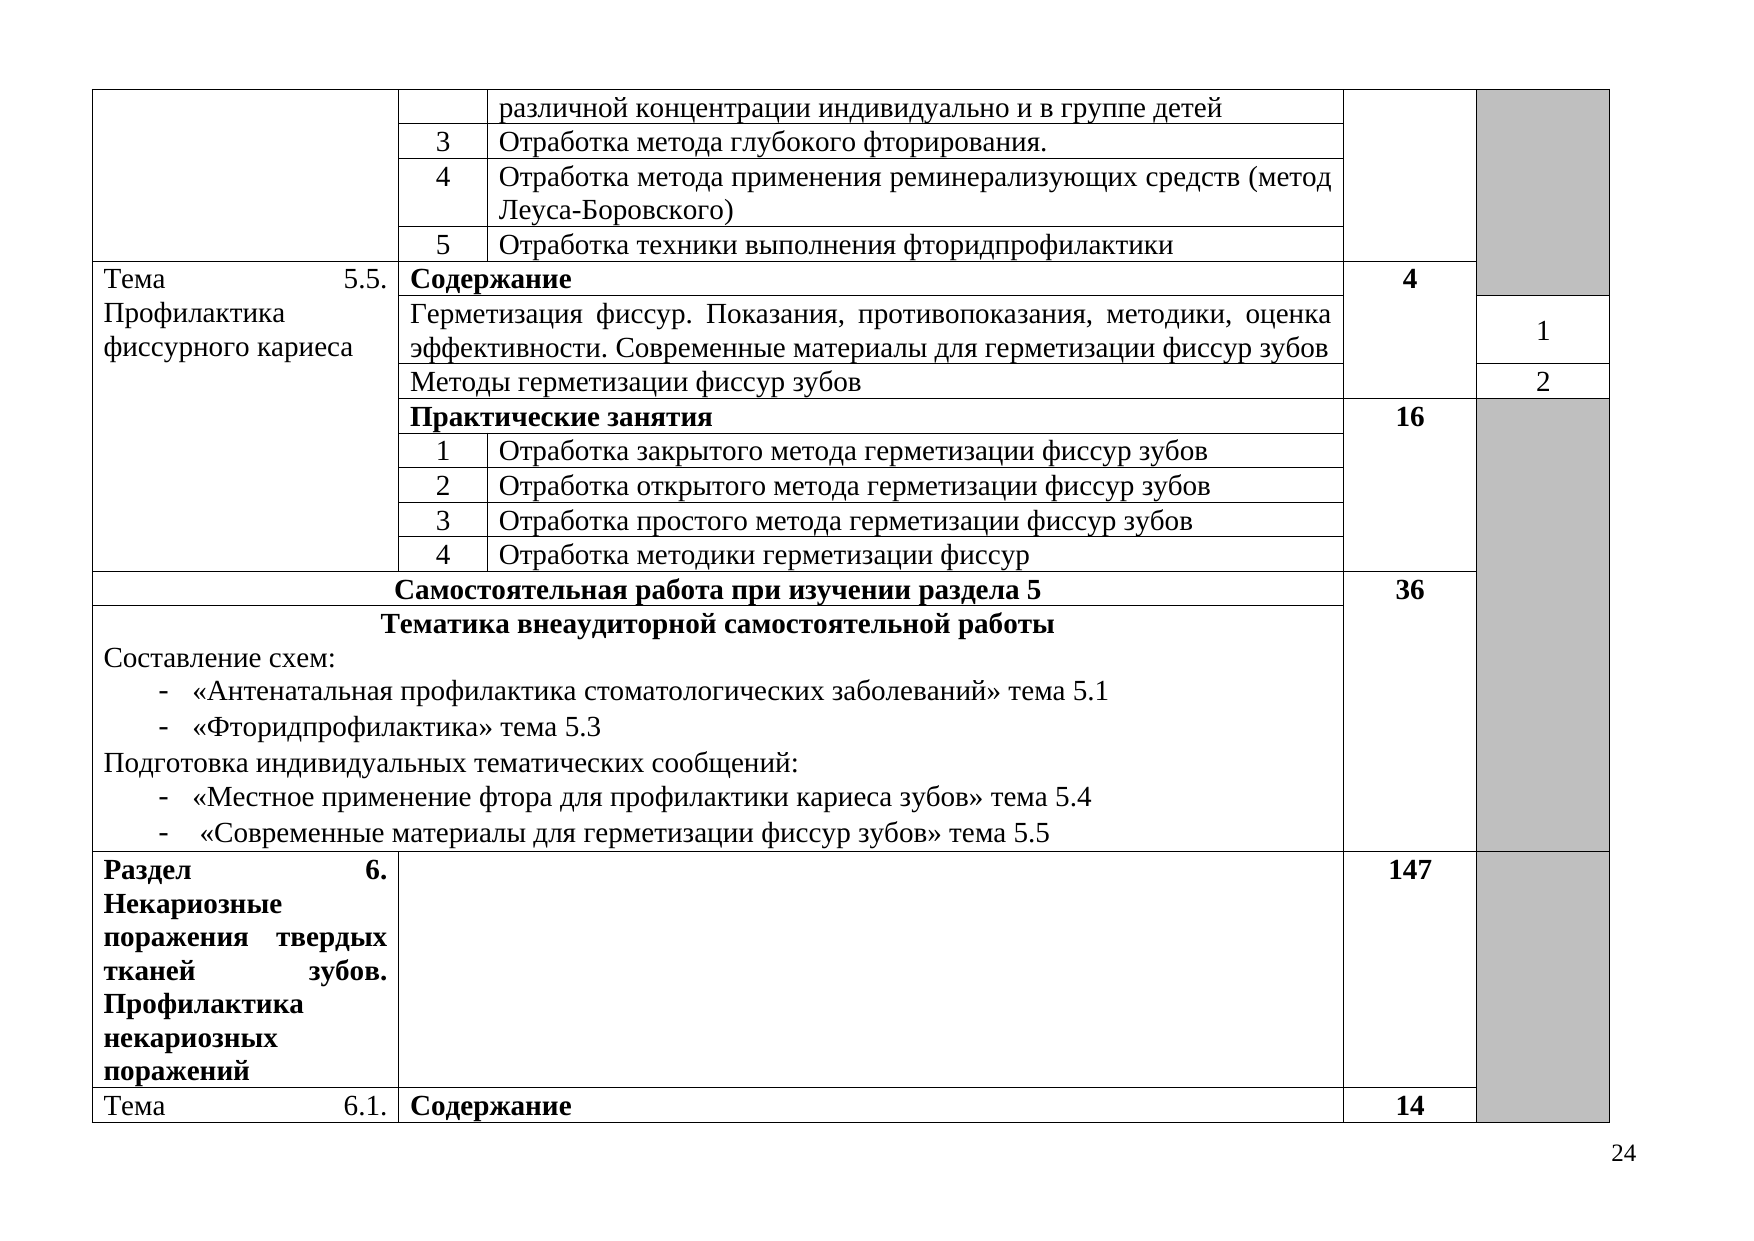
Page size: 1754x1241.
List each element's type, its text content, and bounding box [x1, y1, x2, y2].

table_cell Отработка метода глубокого фторирования. [488, 124, 1343, 158]
table_cell 14 [1344, 1088, 1476, 1122]
table_cell Содержание [399, 1088, 1343, 1122]
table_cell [93, 1088, 398, 1122]
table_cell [488, 90, 1343, 123]
table_cell 2 [399, 90, 487, 123]
table_cell 4 [1344, 262, 1476, 398]
table_cell 3 [399, 124, 487, 158]
table_cell 4 [399, 537, 487, 571]
table_cell 2 [1477, 364, 1609, 398]
table_cell [1477, 399, 1609, 851]
table_cell Тематика внеаудиторной самостоятельной работы Составление схем: «Антенатальная профилактика стоматологических заболеваний» тема 5.1 «Фторидпрофилактика» тема 5.3 Подготовка индивидуальных тематических сообщений: «Местное применение фтора для профилактики кариеса зубов» тема 5.4 «Современные материалы для герметизации фиссур зубов» тема 5.5 [93, 606, 1343, 851]
table_cell Отработка простого метода герметизации фиссур зубов [488, 503, 1343, 536]
table_cell Содержание [399, 262, 1343, 295]
table_cell Методы герметизации фиссур зубов [399, 364, 1343, 398]
table_cell Раздел 6. Некариозные поражения твердых тканей зубов. Профилактика некариозных поражений [93, 852, 398, 1087]
table_cell 36 [1344, 572, 1476, 851]
table_cell [399, 852, 1343, 1087]
table_cell Отработка метода применения реминерализующих средств (метод Леуса-Боровского) [488, 159, 1343, 226]
table_cell 147 [1344, 852, 1476, 1087]
table_cell Герметизация фиссур. Показания, противопоказания, методики, оценка эффективности. Современные материалы для герметизации фиссур зубов [399, 296, 1343, 363]
table_cell Самостоятельная работа при изучении раздела 5 [93, 572, 1343, 605]
table_cell 1 [1477, 296, 1609, 363]
table_cell Отработка открытого метода герметизации фиссур зубов [488, 468, 1343, 502]
table_cell 16 [1344, 399, 1476, 571]
table_cell Отработка закрытого метода герметизации фиссур зубов [488, 434, 1343, 467]
table_cell Тема 5.5. Профилактика фиссурного кариеса [93, 262, 398, 571]
table_cell 1 [399, 434, 487, 467]
table_cell [1477, 852, 1609, 1122]
table_cell Отработка методики герметизации фиссур [488, 537, 1343, 571]
table_cell 3 [399, 503, 487, 536]
table_cell 4 [399, 159, 487, 226]
table_cell 2 [399, 468, 487, 502]
table_cell Практические занятия [399, 399, 1343, 432]
table_cell 5 [399, 227, 487, 261]
table_cell Отработка техники выполнения фторидпрофилактики [488, 227, 1343, 261]
